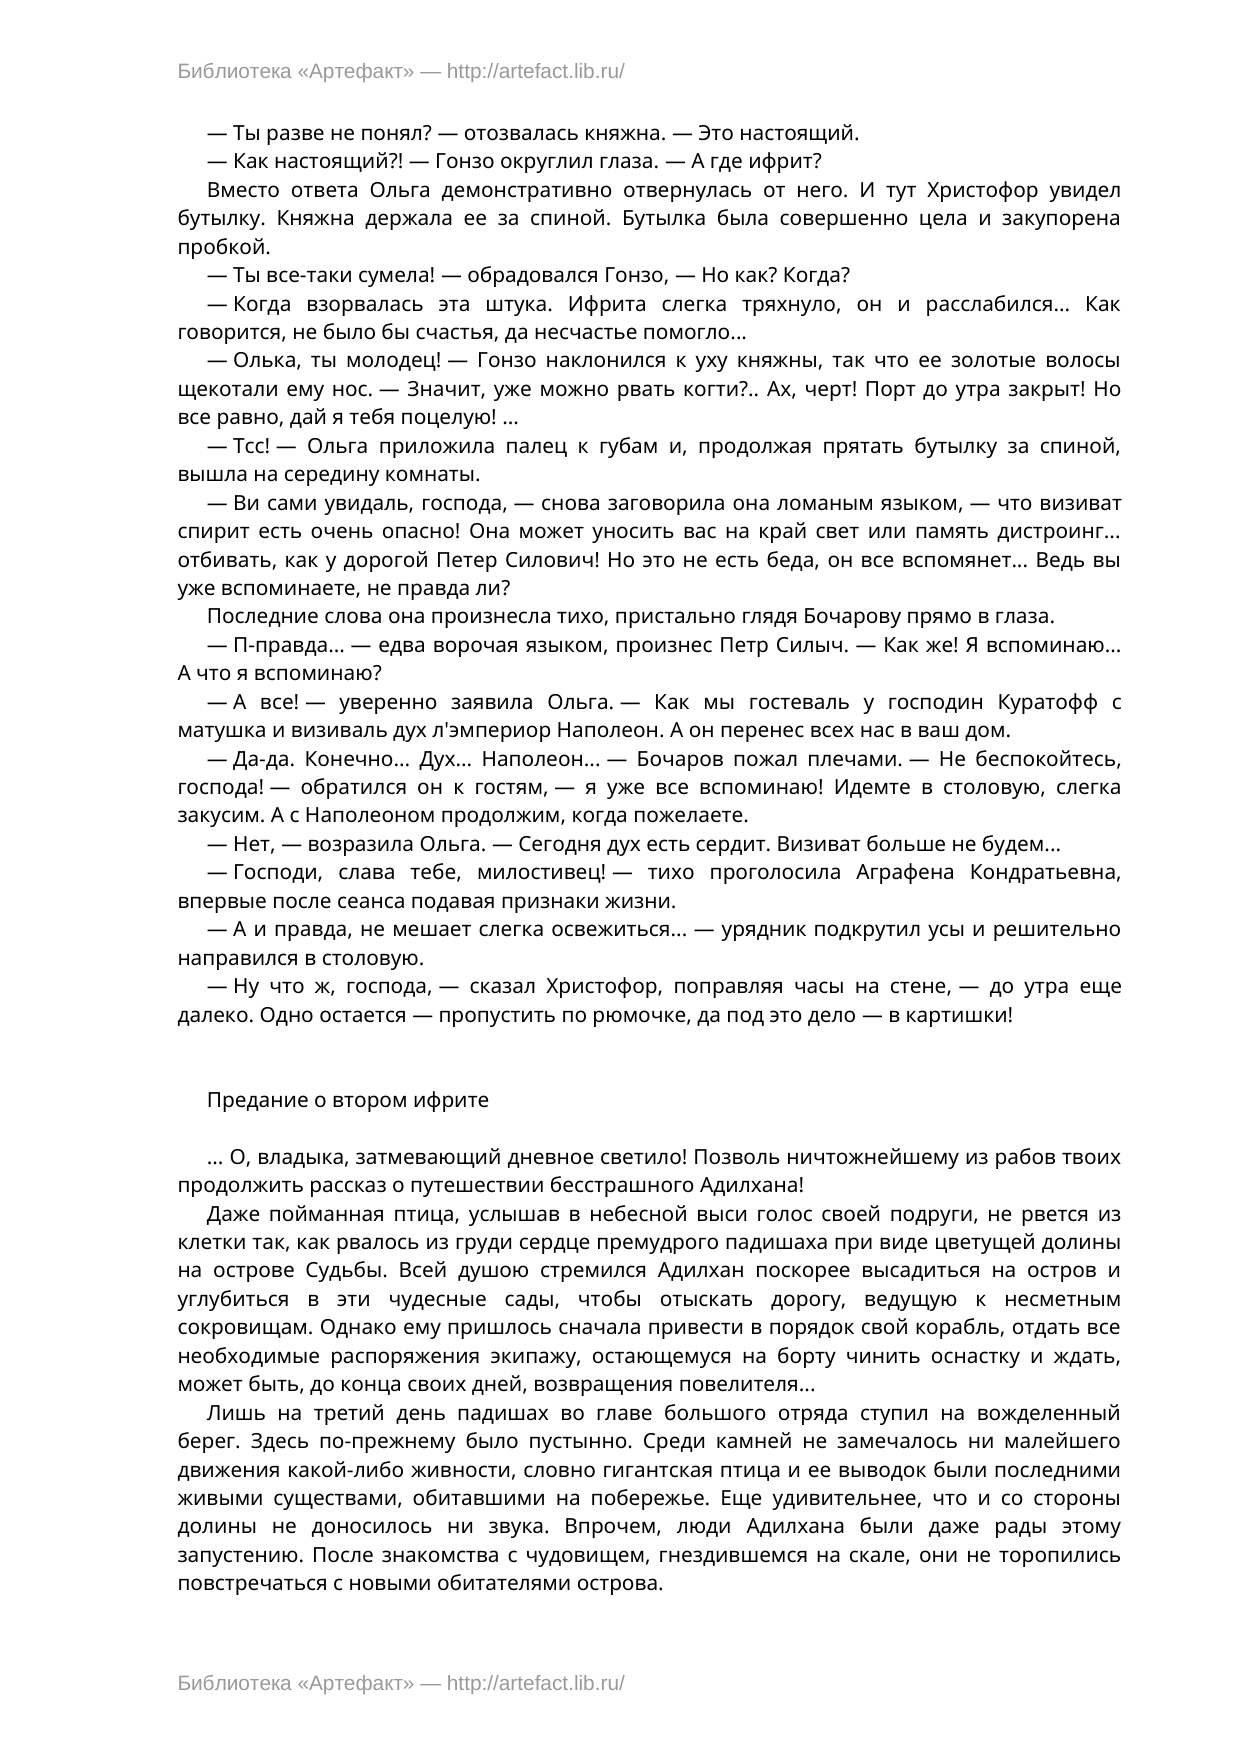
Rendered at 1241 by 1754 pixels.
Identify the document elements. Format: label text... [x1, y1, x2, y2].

text Лишь на третий день падишах во главе большого отряда ступил на вожделенный берег. Здесь по-прежнему было пустынно. Среди камней не замечалось ни малейшего движения какой-либо живности, словно гигантская птица и ее выводок были последними живыми существами, обитавшими на побережье. Еще удивительнее, что и со стороны долины не доносилось ни звука. Впрочем, люди Адилхана были даже рады этому запустению. После знакомства с чудовищем, гнездившемся на скале, они не торопились повстречаться с новыми обитателями острова. [177, 1398, 1122, 1597]
text — Как настоящий?! — Гонзо округлил глаза. — А где ифрит? [177, 147, 1122, 175]
text — Ви сами увидаль, господа, — снова заговорила она ломаным языком, — что визиват спирит есть очень опасно! Она может уносить вас на край свет или память дистроинг... отбивать, как у дорогой Петер Силович! Но это не есть беда, он все вспомянет... Ведь вы уже вспоминаете, не правда ли? [177, 488, 1122, 602]
text — Олька, ты молодец! — Гонзо наклонился к уху княжны, так что ее золотые волосы щекотали ему нос. — Значит, уже можно рвать когти?.. Ах, черт! Порт до утра закрыт! Но все равно, дай я тебя поцелую! ... [177, 346, 1122, 431]
text — Тсс! — Ольга приложила палец к губам и, продолжая прятать бутылку за спиной, вышла на середину комнаты. [177, 431, 1122, 488]
text — П-правда... — едва ворочая языком, произнес Петр Силыч. — Как же! Я вспоминаю... А что я вспоминаю? [177, 630, 1122, 687]
text Последние слова она произнесла тихо, пристально глядя Бочарову прямо в глаза. [177, 602, 1122, 630]
text — Нет, — возразила Ольга. — Сегодня дух есть сердит. Визиват больше не будем... [177, 829, 1122, 857]
text — Господи, слава тебе, милостивец! — тихо проголосила Аграфена Кондратьевна, впервые после сеанса подавая признаки жизни. [177, 857, 1122, 914]
subtitle Предание о втором ифрите [177, 1085, 1122, 1113]
text Даже пойманная птица, услышав в небесной выси голос своей подруги, не рвется из клетки так, как рвалось из груди сердце премудрого падишаха при виде цветущей долины на острове Судьбы. Всей душою стремился Адилхан поскорее высадиться на остров и углубиться в эти чудесные сады, чтобы отыскать дорогу, ведущую к несметным сокровищам. Однако ему пришлось сначала привести в порядок свой корабль, отдать все необходимые распоряжения экипажу, остающемуся на борту чинить оснастку и ждать, может быть, до конца своих дней, возвращения повелителя... [177, 1199, 1122, 1398]
text — А все! — уверенно заявила Ольга. — Как мы гостеваль у господин Куратофф с матушка и визиваль дух л'эмпериор Наполеон. А он перенес всех нас в ваш дом. [177, 687, 1122, 744]
text — Ты разве не понял? — отозвалась княжна. — Это настоящий. [177, 118, 1122, 147]
text — Ты все-таки сумела! — обрадовался Гонзо, — Но как? Когда? [177, 260, 1122, 289]
text — Да-да. Конечно... Дух... Наполеон... — Бочаров пожал плечами. — Не беспокойтесь, господа! — обратился он к гостям, — я уже все вспоминаю! Идемте в столовую, слегка закусим. А с Наполеоном продолжим, когда пожелаете. [177, 744, 1122, 829]
text Вместо ответа Ольга демонстративно отвернулась от него. И тут Христофор увидел бутылку. Княжна держала ее за спиной. Бутылка была совершенно цела и закупорена пробкой. [177, 175, 1122, 260]
text — А и правда, не мешает слегка освежиться... — урядник подкрутил усы и решительно направился в столовую. [177, 914, 1122, 971]
text ... О, владыка, затмевающий дневное светило! Позволь ничтожнейшему из рабов твоих продолжить рассказ о путешествии бесстрашного Адилхана! [177, 1142, 1122, 1199]
text — Ну что ж, господа, — сказал Христофор, поправляя часы на стене, — до утра еще далеко. Одно остается — пропустить по рюмочке, да под это дело — в картишки! [177, 971, 1122, 1028]
text — Когда взорвалась эта штука. Ифрита слегка тряхнуло, он и расслабился... Как говорится, не было бы счастья, да несчастье помогло... [177, 289, 1122, 346]
